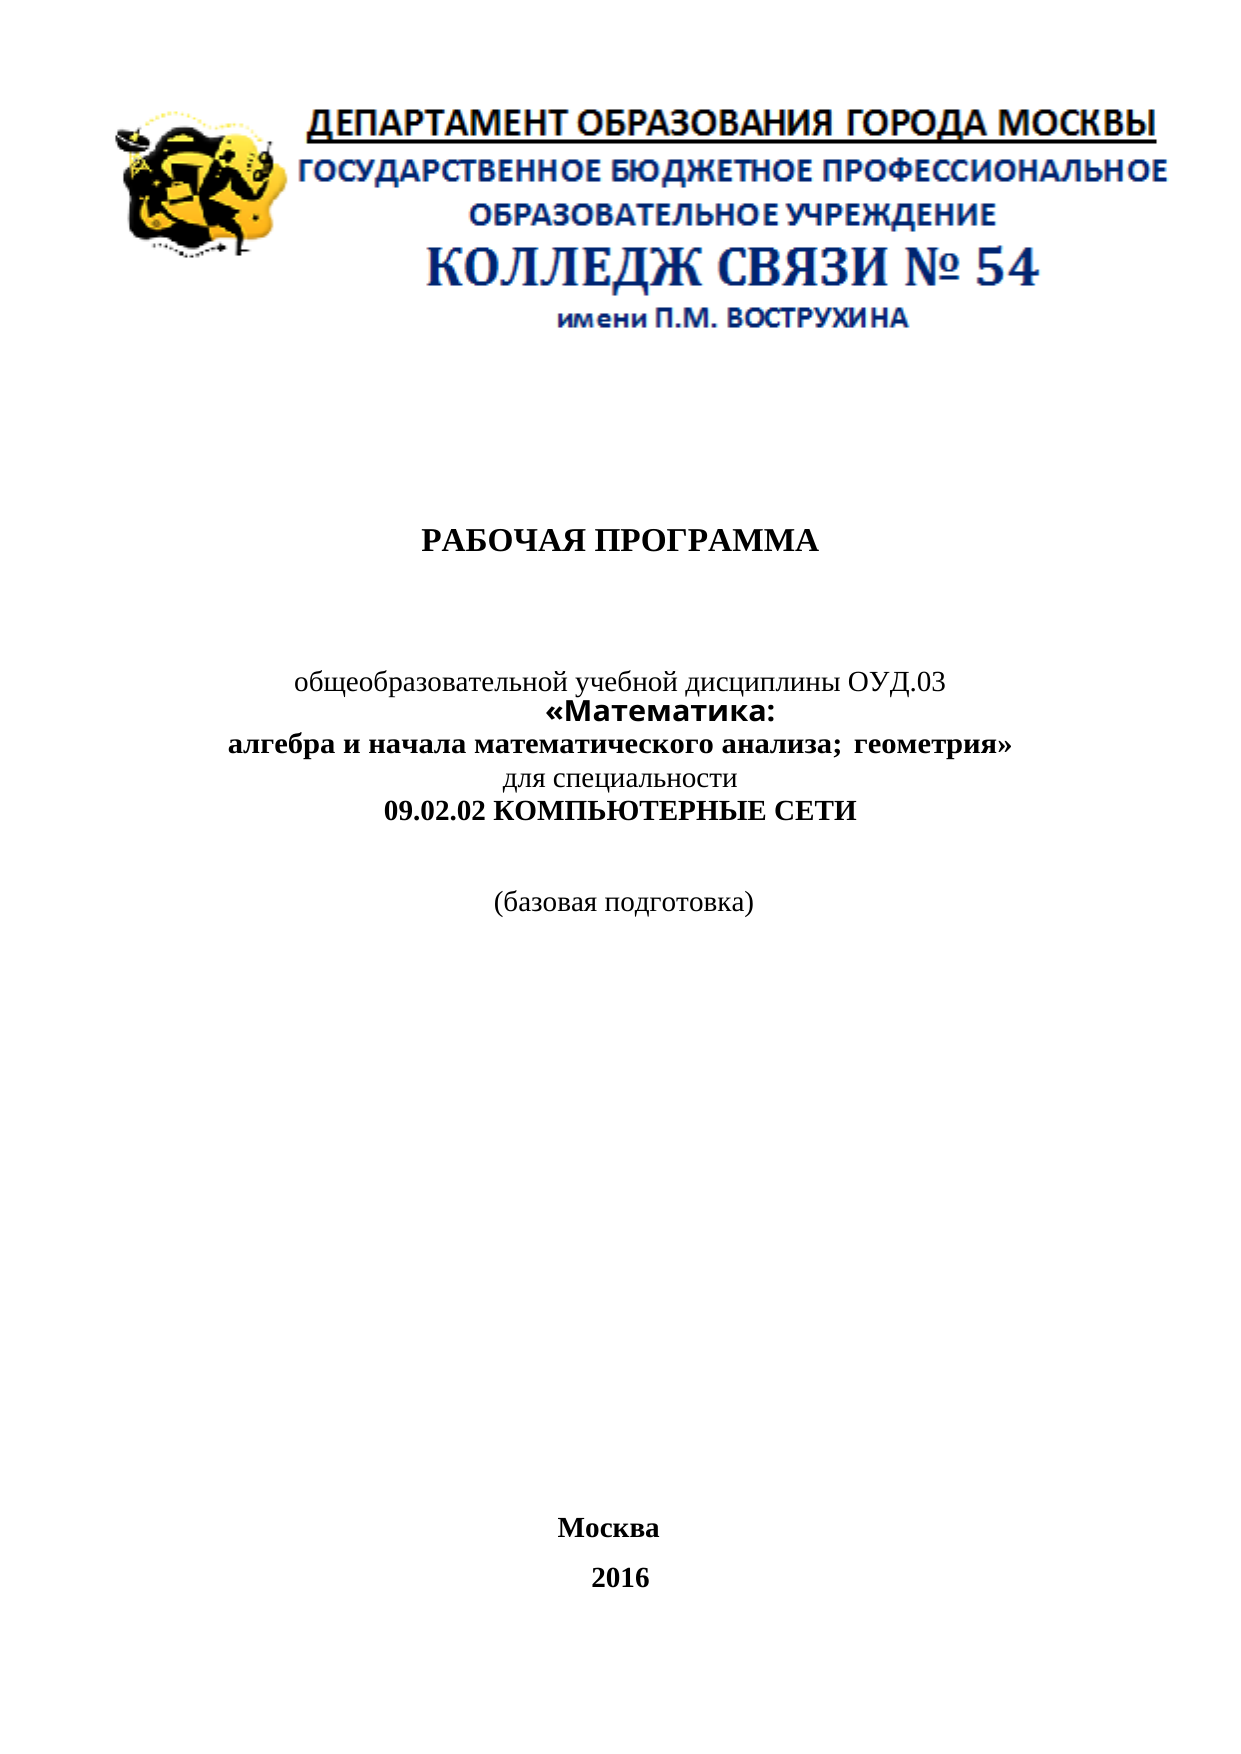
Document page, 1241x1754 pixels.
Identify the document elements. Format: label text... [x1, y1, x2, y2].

text 2016 [89, 1560, 1152, 1594]
text «Математика: [129, 701, 1152, 726]
picture [110, 84, 1171, 352]
text Рабочая ПРОГРАММа [89, 521, 1152, 559]
text для специальности [89, 760, 1152, 793]
text общеобразовательной учебной дисциплины ОУД.03 [89, 664, 1152, 698]
text 09.02.02 КОМПЬЮТЕРНЫЕ СЕТИ [89, 793, 1152, 827]
text алгебра и начала математического анализа; геометрия» [89, 726, 1152, 760]
text (базовая подготовка) [89, 884, 1152, 918]
text Москва [89, 1510, 1152, 1543]
